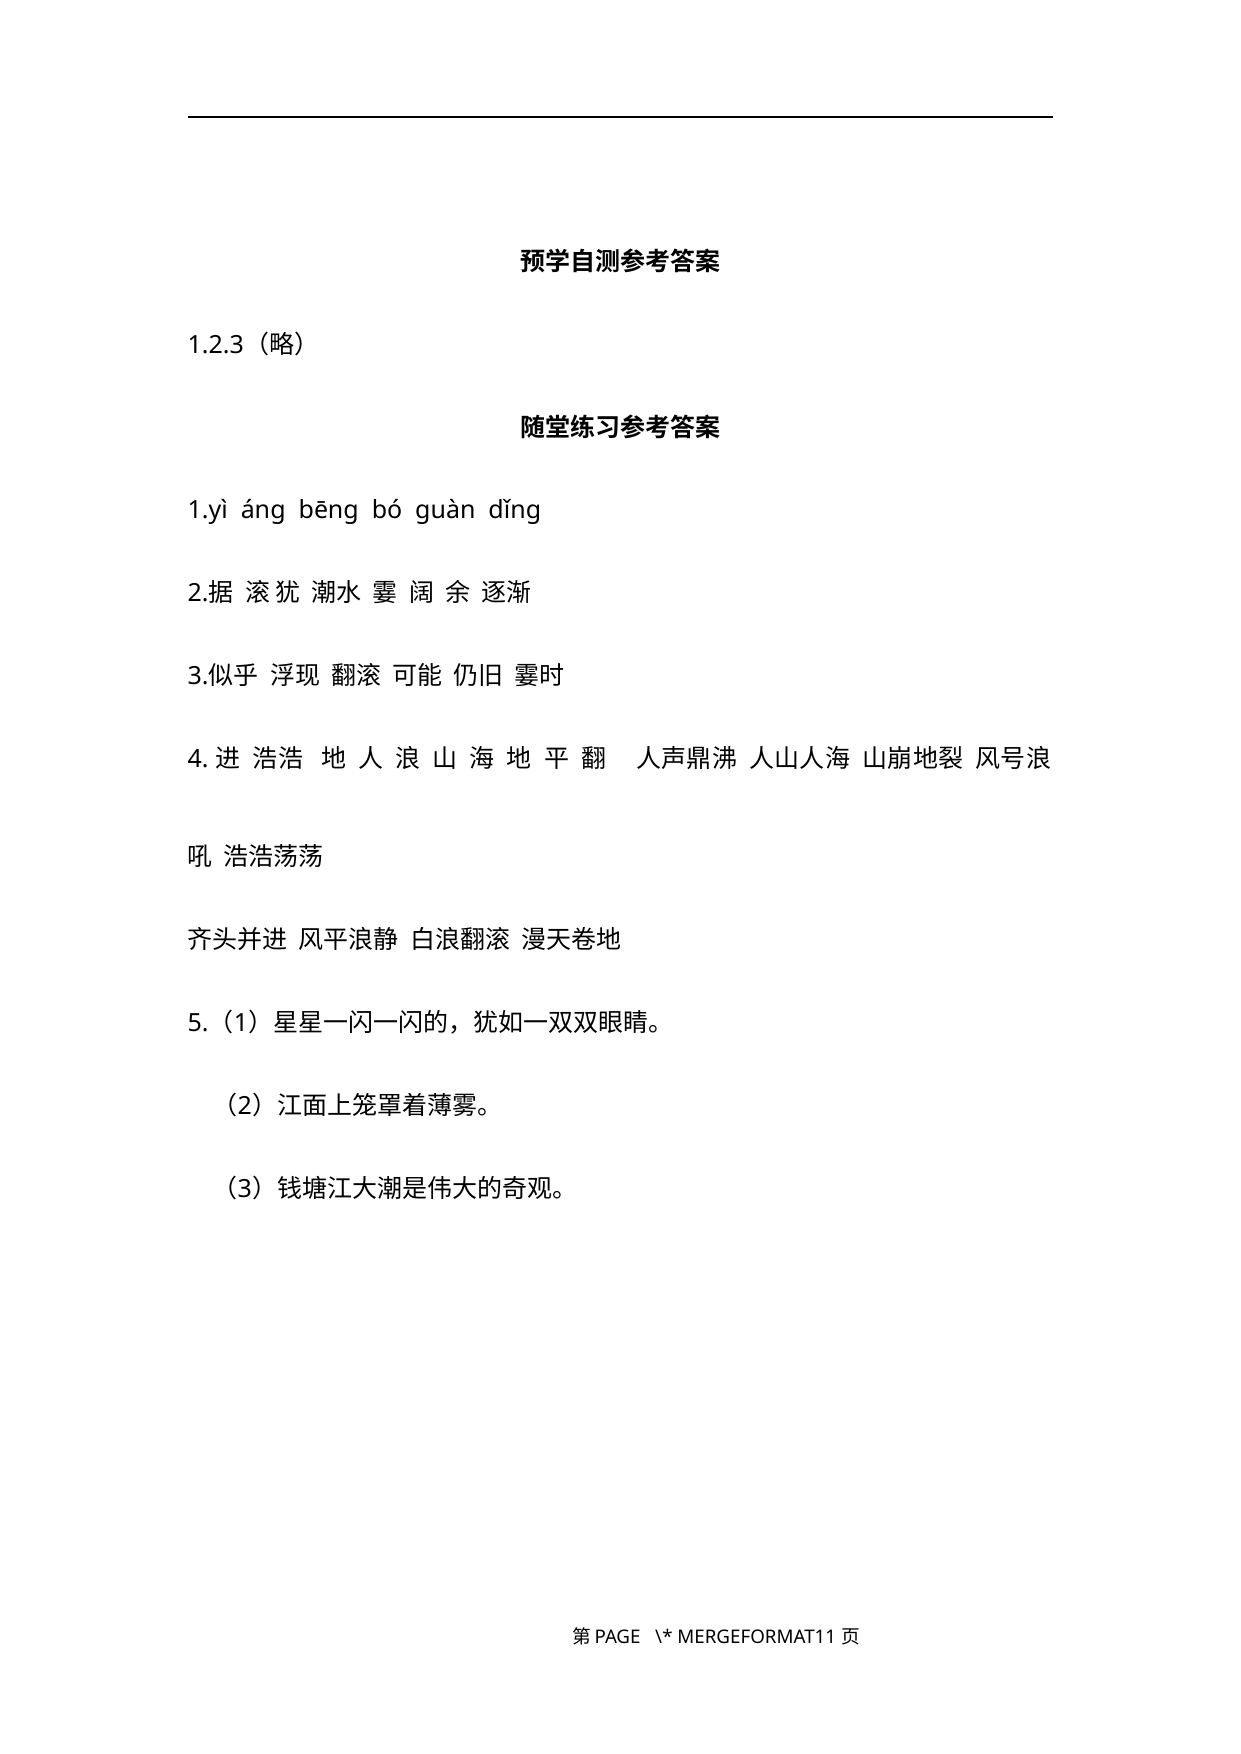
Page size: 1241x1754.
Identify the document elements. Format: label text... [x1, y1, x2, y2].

text 齐头并进 风平浪静 白浪翻滚 漫天卷地 [187, 905, 1053, 970]
text 预学自测参考答案 [187, 227, 1053, 292]
text 1.2.3（略） [187, 310, 1053, 375]
text 1.yì ánɡ bēnɡ bó ɡuàn dǐng [187, 476, 1053, 541]
text 5.（1）星星一闪一闪的，犹如一双双眼睛。 [187, 988, 1053, 1053]
text （2）江面上笼罩着薄雾。 [187, 1071, 1053, 1136]
text 随堂练习参考答案 [187, 393, 1053, 458]
text 2.据 滚 犹 潮水 霎 阔 余 逐渐 [187, 558, 1053, 623]
text 3.似乎 浮现 翻滚 可能 仍旧 霎时 [187, 641, 1053, 706]
text （3）钱塘江大潮是伟大的奇观。 [187, 1154, 1053, 1219]
text 4. 进 浩浩 地 人 浪 山 海 地 平 翻 人声鼎沸 人山人海 山崩地裂 风号浪吼 浩浩荡荡 [187, 724, 1053, 887]
